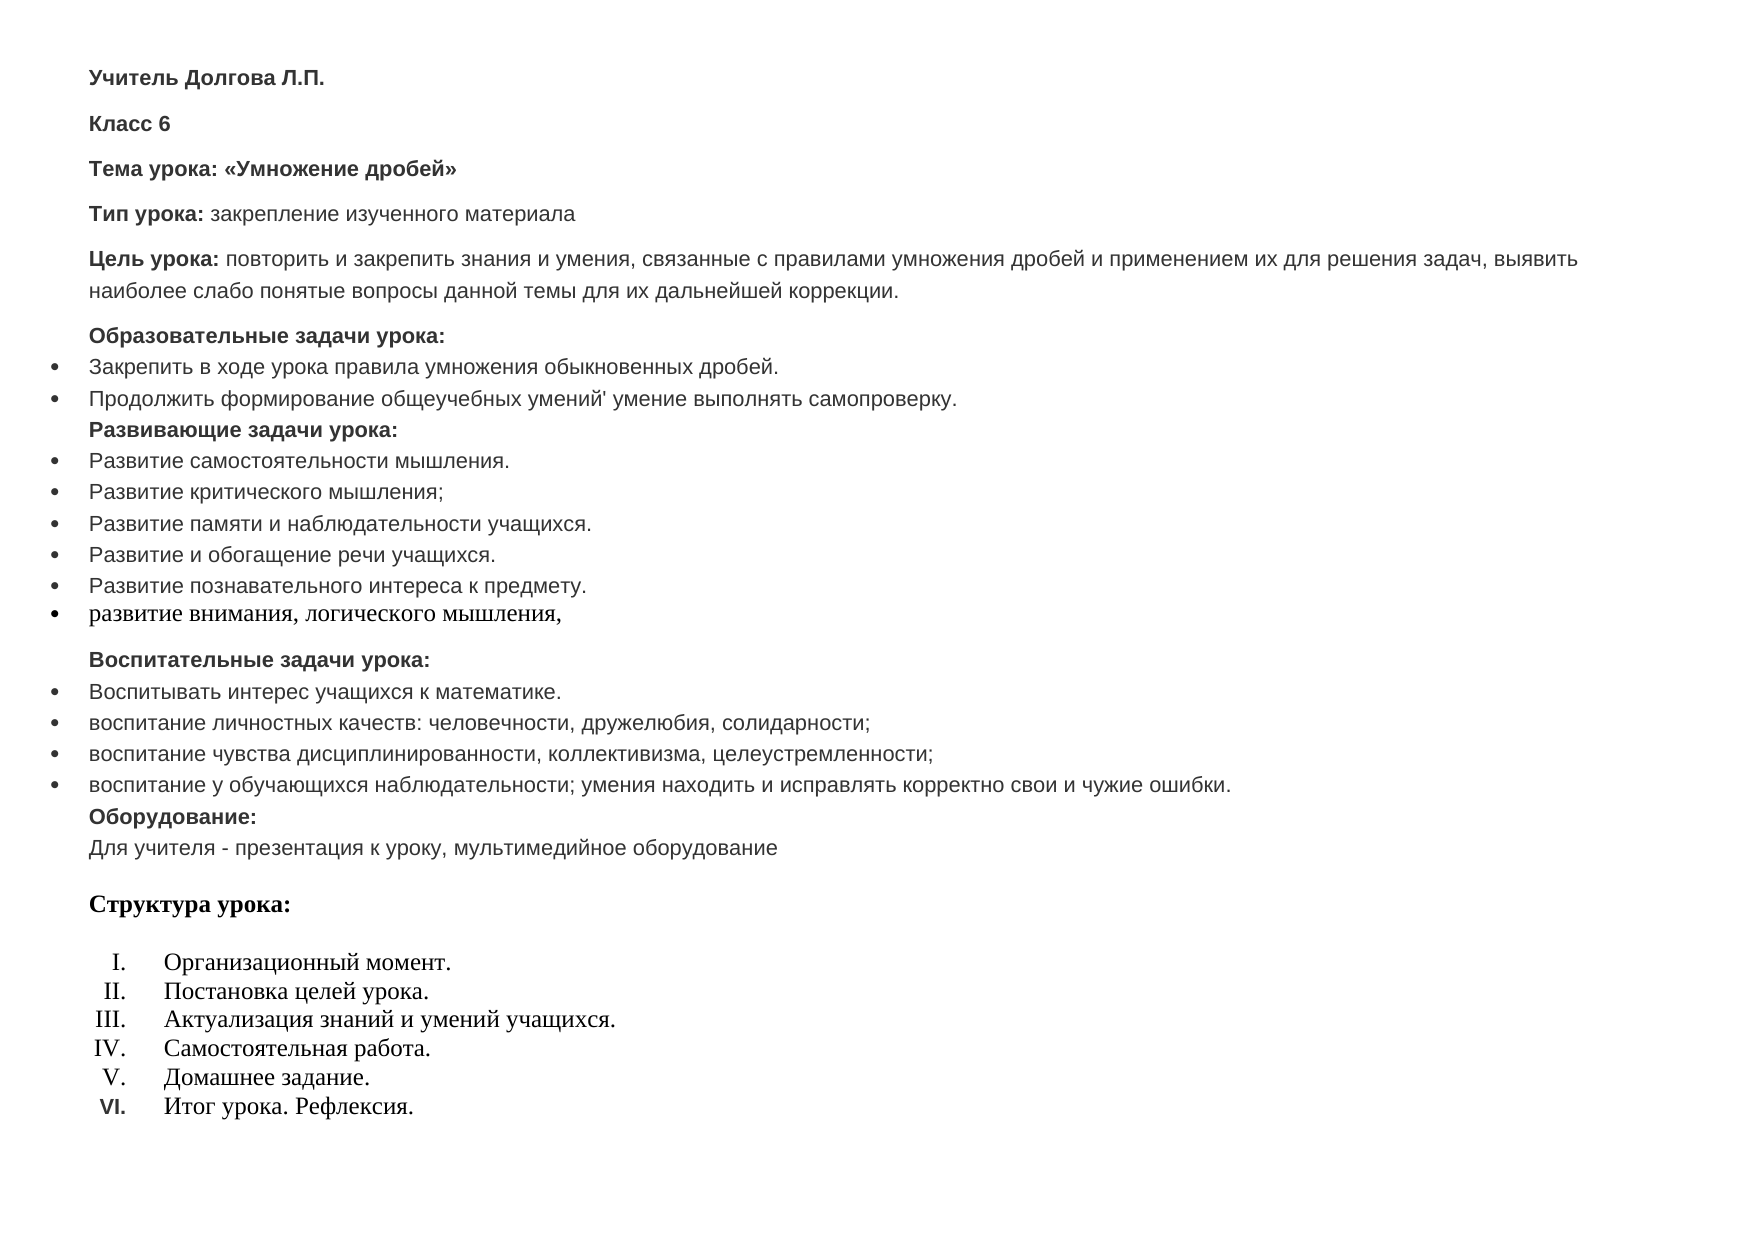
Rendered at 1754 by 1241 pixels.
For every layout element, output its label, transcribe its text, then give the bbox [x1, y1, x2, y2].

text Для учителя - презентация к уроку, мультимедийное оборудование [89, 829, 1654, 860]
text Тема урока: «Умножение дробей» [89, 150, 1654, 181]
text Цель урока: повторить и закрепить знания и умения, связанные с правилами умножения дробей и применением их для решения задач, выявить наиболее слабо понятые вопросы данной темы для их дальнейшей коррекции. [89, 240, 1654, 303]
text Класс 6 [89, 104, 1654, 136]
text Тип урока: закрепление изученного материала [89, 195, 1654, 226]
list Развитие познавательного интереса к предмету. [51, 567, 1654, 598]
list воспитание у обучающихся наблюдательности; умения находить и исправлять корректно свои и чужие ошибки. [51, 766, 1654, 797]
list развитие внимания, логического мышления, [51, 598, 1654, 627]
text Образовательные задачи урока: [89, 317, 1654, 348]
list Продолжить формирование общеучебных умений' умение выполнять самопроверку. [51, 379, 1654, 411]
list Организационный момент. [126, 947, 1654, 976]
text Учитель Долгова Л.П. [89, 59, 1654, 90]
text Структура урока: [89, 889, 1654, 918]
list Закрепить в ходе урока правила умножения обыкновенных дробей. [51, 348, 1654, 379]
list Воспитывать интерес учащихся к математике. [51, 672, 1654, 704]
list Развитие критического мышления; [51, 473, 1654, 504]
list Развитие самостоятельности мышления. [51, 442, 1654, 473]
list воспитание чувства дисциплинированности, коллективизма, целеустремленности; [51, 735, 1654, 766]
list Итог урока. Рефлексия. [126, 1091, 1654, 1119]
list Самостоятельная работа. [126, 1033, 1654, 1062]
list Домашнее задание. [126, 1062, 1654, 1091]
list воспитание личностных качеств: человечности, дружелюбия, солидарности; [51, 704, 1654, 735]
list Постановка целей урока. [126, 976, 1654, 1004]
text Развивающие задачи урока: [89, 411, 1654, 442]
text Оборудование: [89, 797, 1654, 829]
list Развитие и обогащение речи учащихся. [51, 536, 1654, 567]
list Развитие памяти и наблюдательности учащихся. [51, 504, 1654, 536]
text Воспитательные задачи урока: [89, 641, 1654, 672]
list Актуализация знаний и умений учащихся. [126, 1004, 1654, 1033]
